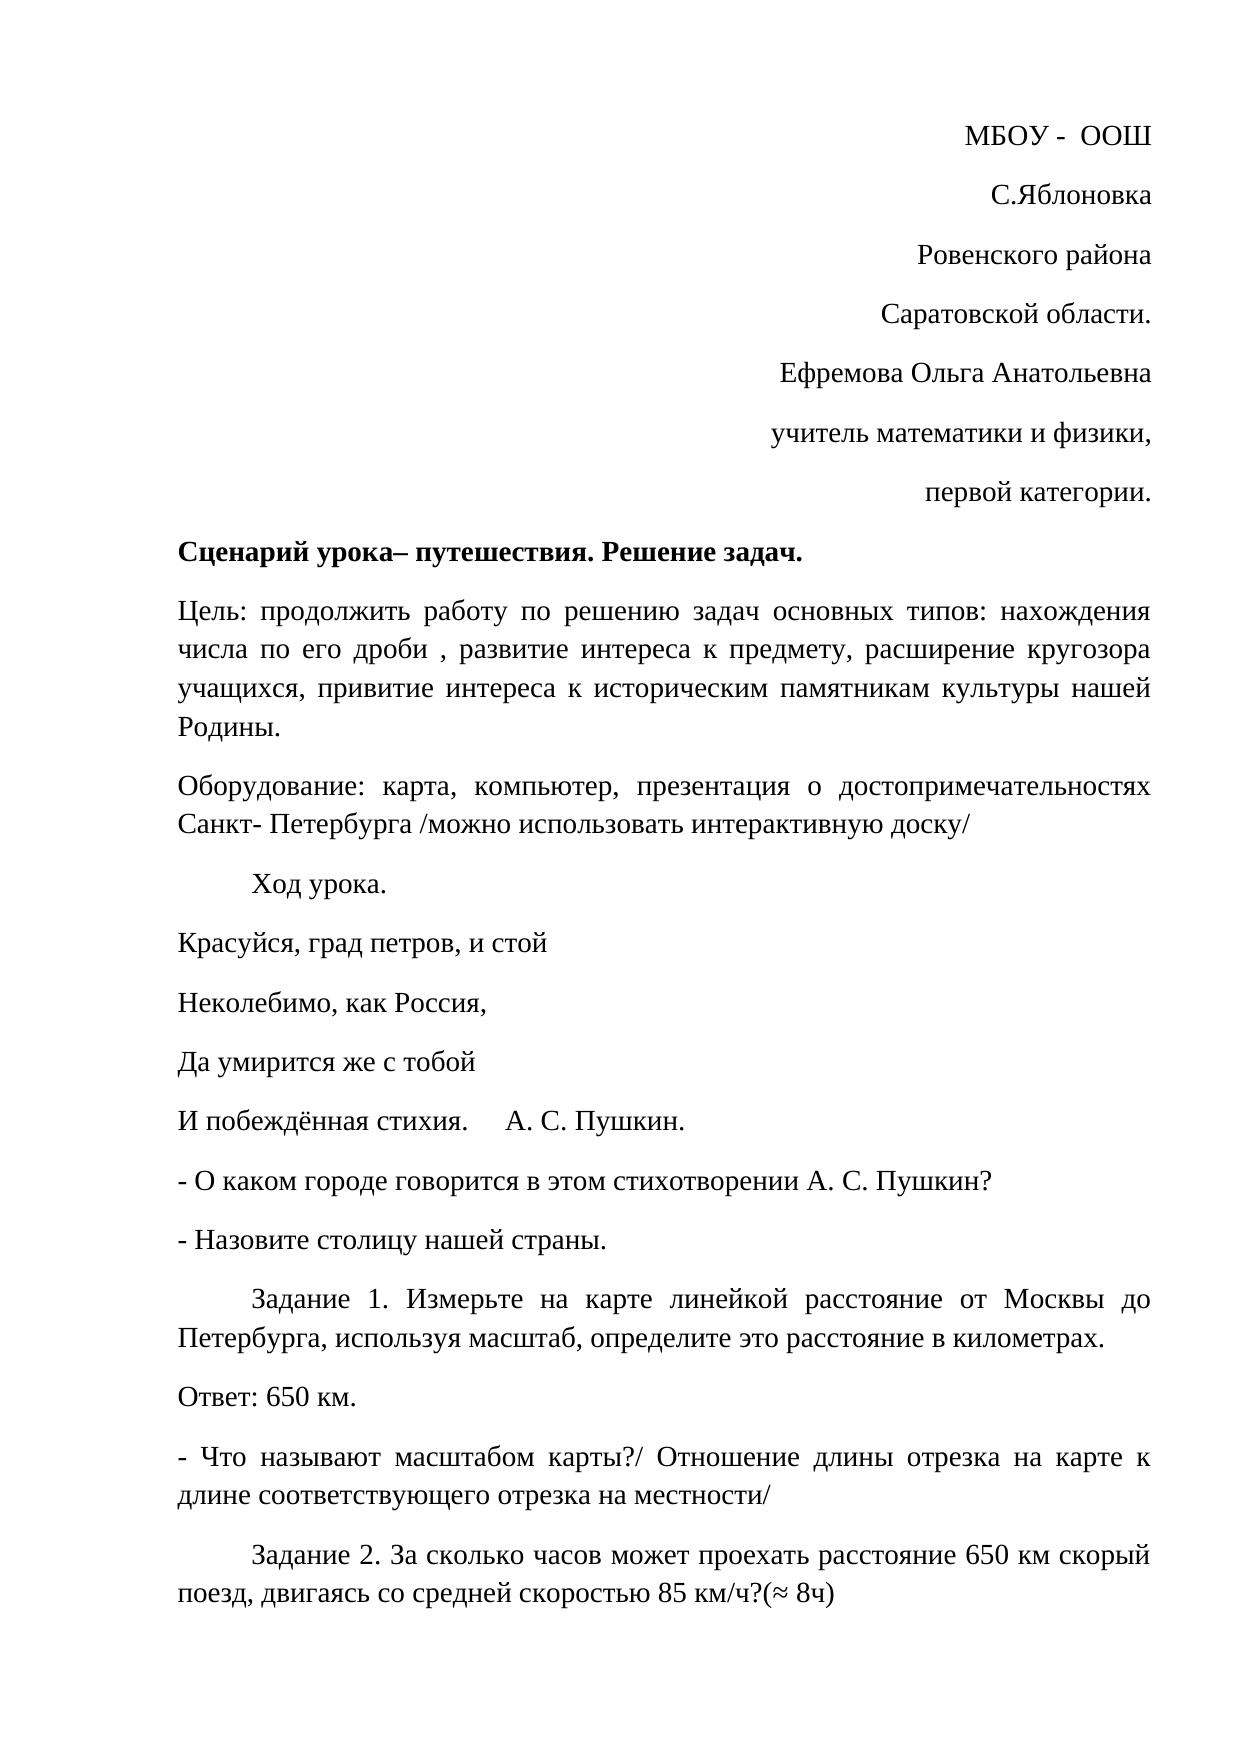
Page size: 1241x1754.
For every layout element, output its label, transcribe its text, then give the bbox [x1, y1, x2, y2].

text - Что называют масштабом карты?/ Отношение длины отрезка на карте к длине соответствующего отрезка на местности/ [177, 1439, 1152, 1511]
text Задание 2. За сколько часов может проехать расстояние 650 км скорый поезд, двигаясь со средней скоростью 85 км/ч?(≈ 8ч) [177, 1537, 1152, 1609]
text Неколебимо, как Россия, [177, 985, 1152, 1018]
text Да умирится же с тобой [177, 1044, 1152, 1078]
text Ответ: 650 км. [177, 1379, 1152, 1413]
text С.Яблоновка [177, 177, 1152, 211]
text Ход урока. [177, 866, 1152, 899]
text первой категории. [177, 474, 1152, 508]
text МБОУ - ООШ [177, 118, 1152, 152]
text Ровенского района [177, 237, 1152, 270]
text учитель математики и физики, [177, 415, 1152, 448]
text Саратовской области. [177, 296, 1152, 330]
text - О каком городе говорится в этом стихотворении А. С. Пушкин? [177, 1163, 1152, 1196]
text Цель: продолжить работу по решению задач основных типов: нахождения числа по его дроби , развитие интереса к предмету, расширение кругозора учащихся, привитие интереса к историческим памятникам культуры нашей Родины. [177, 593, 1152, 742]
text Красуйся, град петров, и стой [177, 925, 1152, 959]
text И побеждённая стихия. А. С. Пушкин. [177, 1103, 1152, 1137]
text Задание 1. Измерьте на карте линейкой расстояние от Москвы до Петербурга, используя масштаб, определите это расстояние в километрах. [177, 1282, 1152, 1354]
text Оборудование: карта, компьютер, презентация о достопримечательностях Санкт- Петербурга /можно использовать интерактивную доску/ [177, 768, 1152, 840]
text Сценарий урока– путешествия. Решение задач. [177, 534, 1152, 567]
text - Назовите столицу нашей страны. [177, 1222, 1152, 1256]
text Ефремова Ольга Анатольевна [177, 356, 1152, 389]
